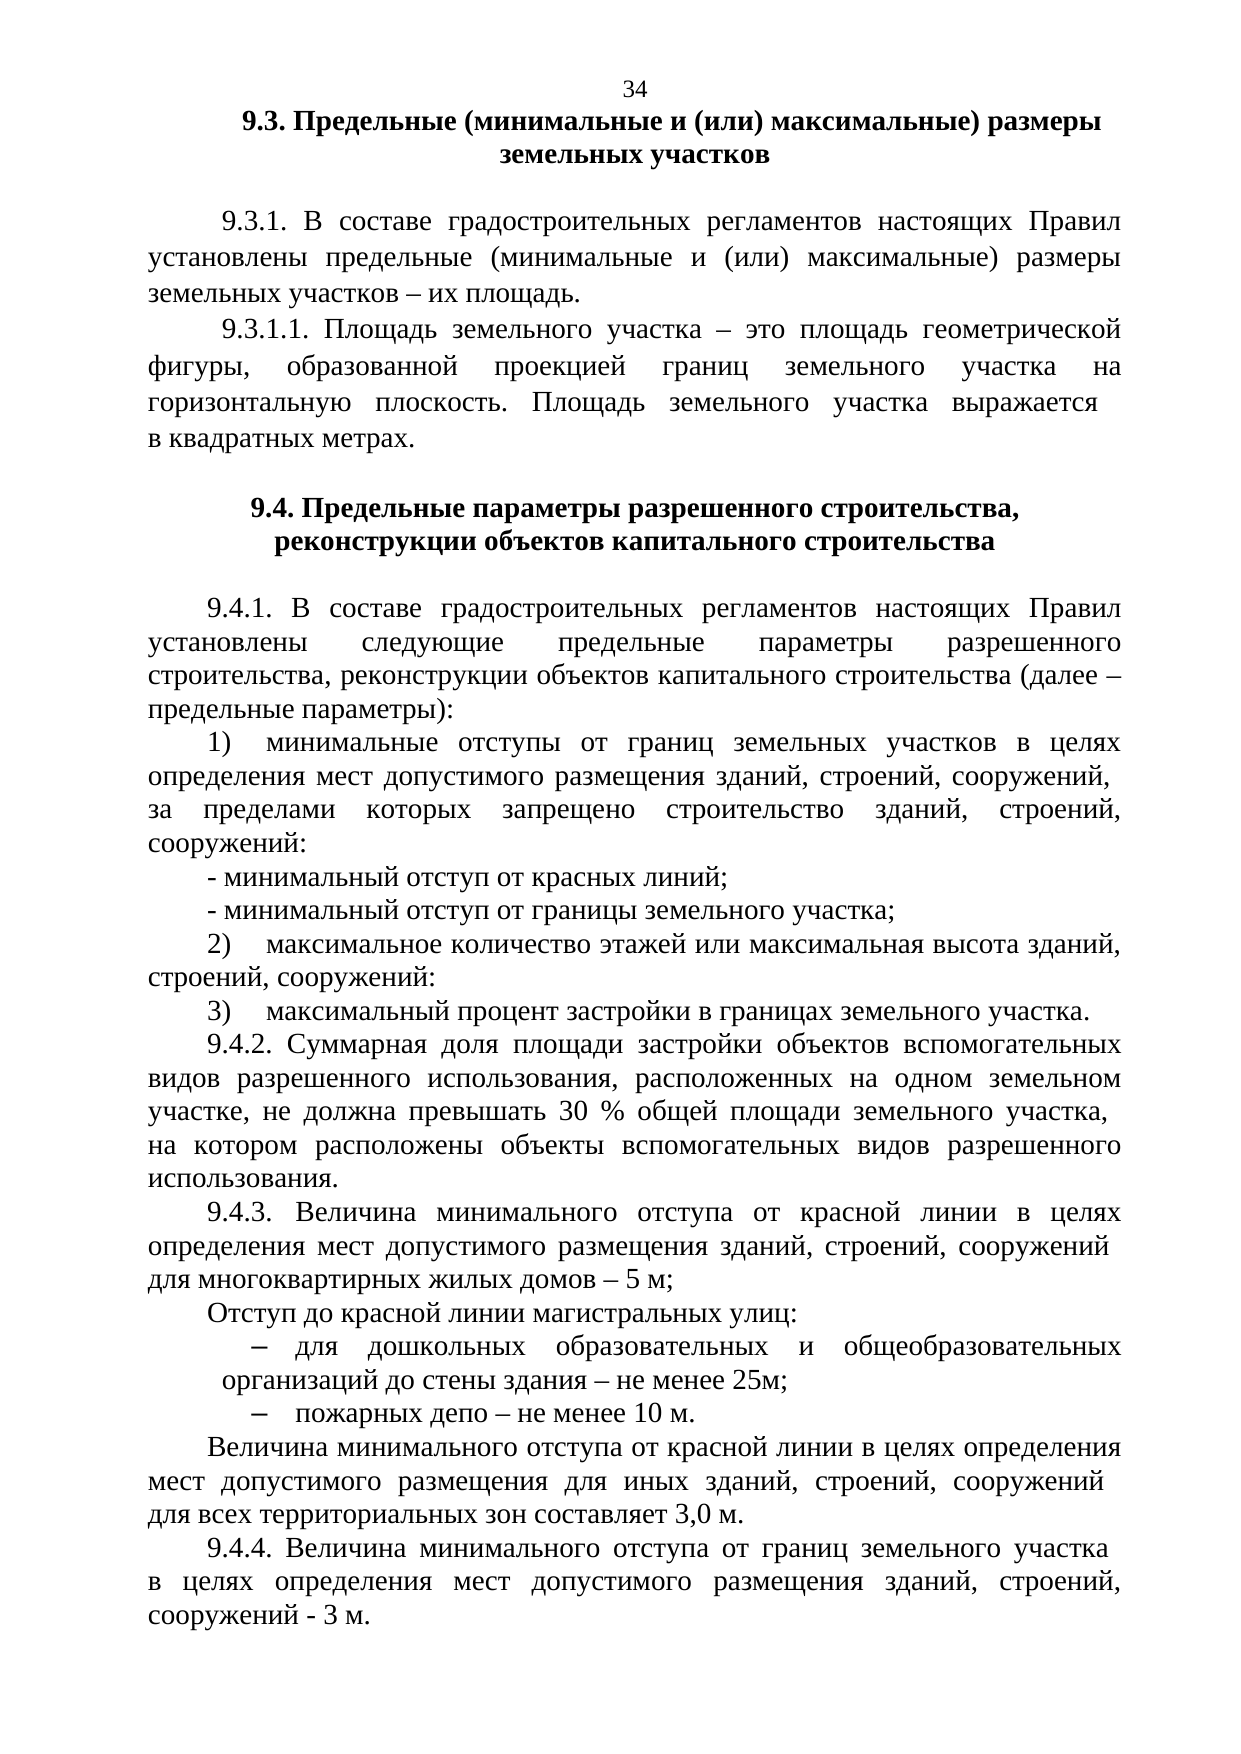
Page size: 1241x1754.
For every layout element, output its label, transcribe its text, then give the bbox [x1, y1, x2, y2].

list минимальные отступы от границ земельных участков в целях определения мест допустимого размещения зданий, строений, сооружений, за пределами которых запрещено строительство зданий, строений, сооружений: [148, 724, 1122, 859]
list пожарных депо – не менее 10 м. [222, 1396, 1122, 1429]
list 9.3.1.1. Площадь земельного участка – это площадь геометрической фигуры, образованной проекцией границ земельного участка на горизонтальную плоскость. Площадь земельного участка выражается в квадратных метрах. [148, 312, 1122, 454]
text 9.3. Предельные (минимальные и (или) максимальные) размеры земельных участков [148, 103, 1122, 170]
text 9.4.4. Величина минимального отступа от границ земельного участка в целях определения мест допустимого размещения зданий, строений, сооружений - 3 м. [148, 1530, 1122, 1630]
text - минимальный отступ от красных линий; [148, 859, 1122, 892]
text Величина минимального отступа от красной линии в целях определения мест допустимого размещения для иных зданий, строений, сооружений для всех территориальных зон составляет 3,0 м. [148, 1429, 1122, 1530]
list максимальное количество этажей или максимальная высота зданий, строений, сооружений: [148, 926, 1122, 993]
text - минимальный отступ от границы земельного участка; [148, 892, 1122, 926]
text 9.4.1. В составе градостроительных регламентов настоящих Правил установлены следующие предельные параметры разрешенного строительства, реконструкции объектов капитального строительства (далее – предельные параметры): [148, 590, 1122, 724]
text Отступ до красной линии магистральных улиц: [148, 1295, 1122, 1328]
list максимальный процент застройки в границах земельного участка. [148, 993, 1122, 1026]
text 9.4. Предельные параметры разрешенного строительства, реконструкции объектов капитального строительства [148, 490, 1122, 557]
list для дошкольных образовательных и общеобразовательных организаций до стены здания – не менее 25м; [222, 1328, 1122, 1396]
text 9.4.3. Величина минимального отступа от красной линии в целях определения мест допустимого размещения зданий, строений, сооружений для многоквартирных жилых домов – 5 м; [148, 1194, 1122, 1295]
text 9.4.2. Суммарная доля площади застройки объектов вспомогательных видов разрешенного использования, расположенных на одном земельном участке, не должна превышать 30 % общей площади земельного участка, на котором расположены объекты вспомогательных видов разрешенного использования. [148, 1026, 1122, 1194]
list 9.3.1. В составе градостроительных регламентов настоящих Правил установлены предельные (минимальные и (или) максимальные) размеры земельных участков – их площадь. [148, 203, 1122, 309]
